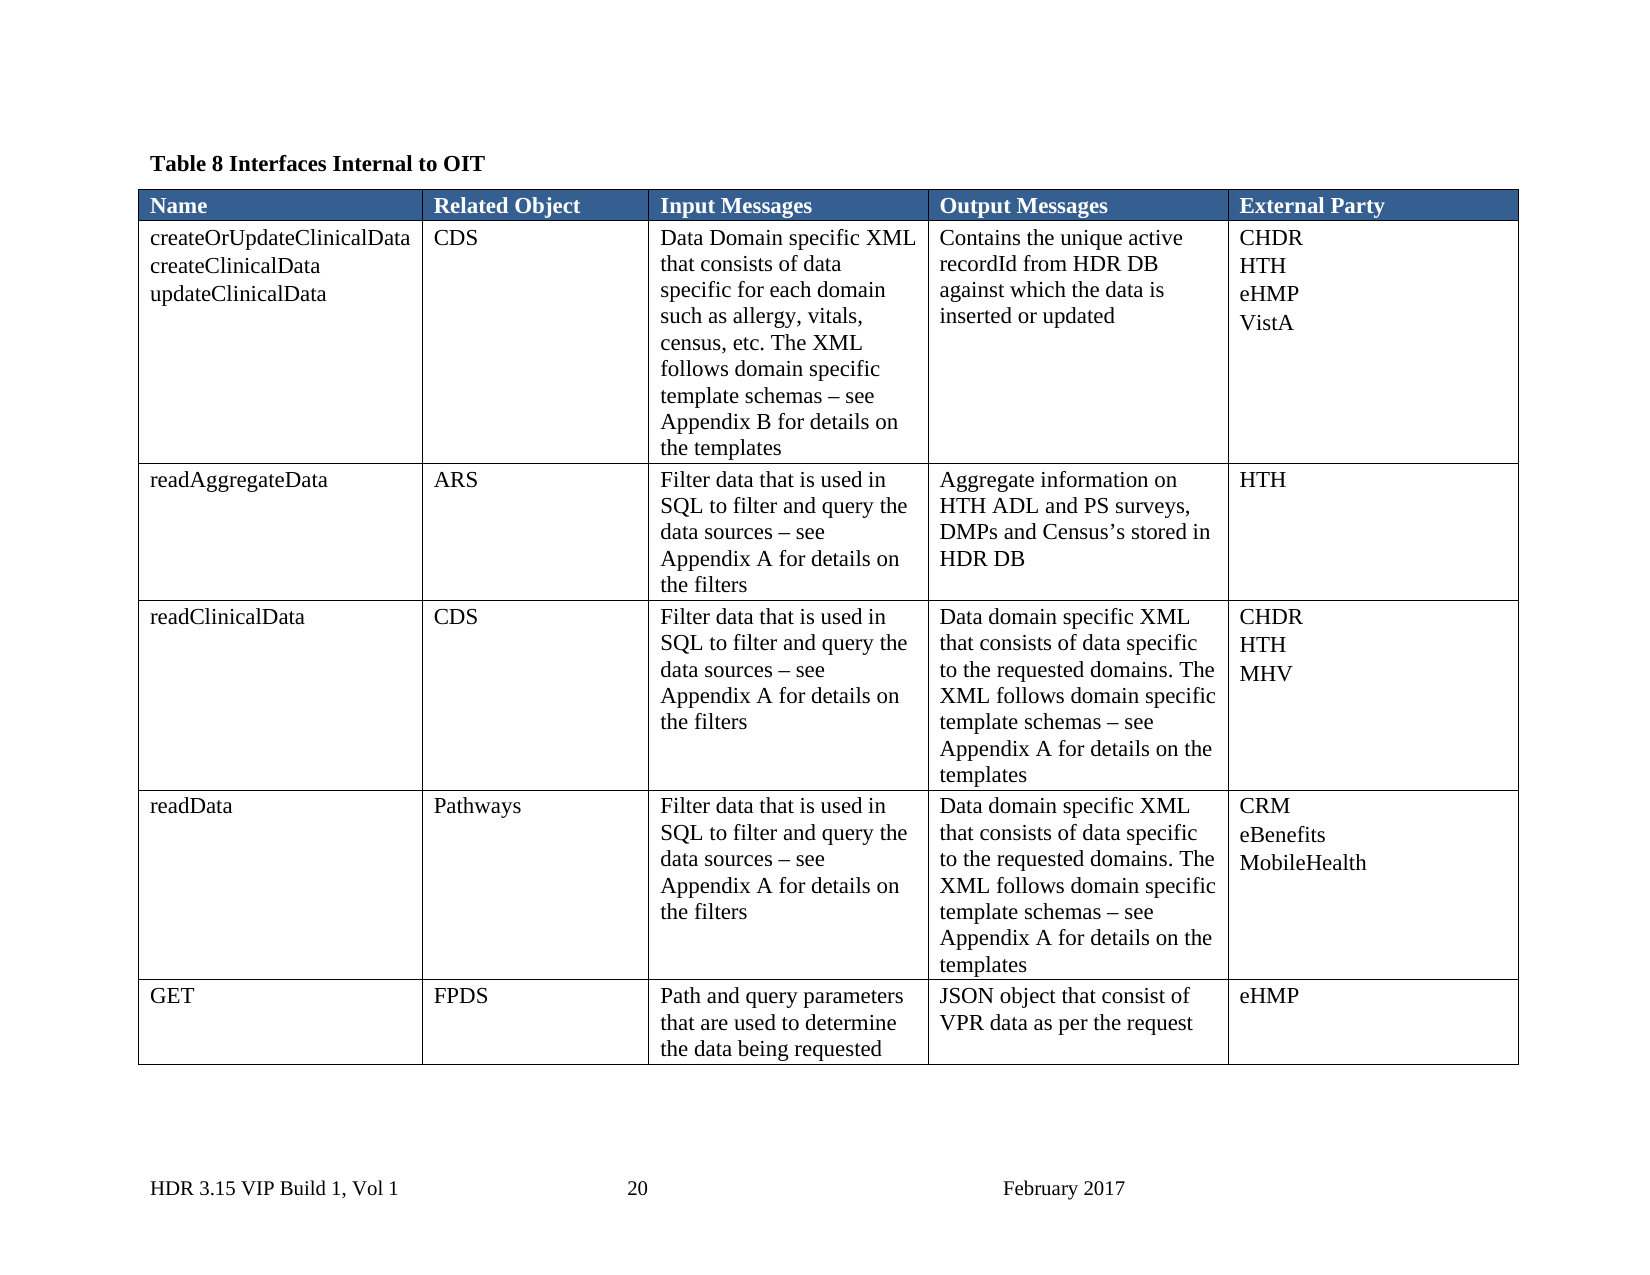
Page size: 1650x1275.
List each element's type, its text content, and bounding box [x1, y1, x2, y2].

table_header Name [139, 190, 422, 220]
table_cell Filter data that is used in SQL to filter and query the data sources – see Appendix A for details on the filters [649, 601, 928, 789]
table_cell ARS [423, 464, 648, 600]
table_header External Party [1229, 190, 1518, 220]
table_cell Aggregate information on HTH ADL and PS surveys, DMPs and Census’s stored in HDR DB [929, 464, 1228, 600]
table_cell Data domain specific XML that consists of data specific to the requested domains. The XML follows domain specific template schemas – see Appendix A for details on the templates [929, 601, 1228, 789]
table_cell Data domain specific XML that consists of data specific to the requested domains. The XML follows domain specific template schemas – see Appendix A for details on the templates [929, 791, 1228, 979]
table_cell HTH [1229, 464, 1518, 600]
table_cell createOrUpdateClinicalData createClinicalData updateClinicalData [139, 221, 422, 463]
table_cell Pathways [423, 791, 648, 979]
table_cell GET [139, 980, 422, 1063]
table_cell Path and query parameters that are used to determine the data being requested [649, 980, 928, 1063]
table_cell CRM eBenefits MobileHealth [1229, 791, 1518, 979]
table_cell CHDR HTH MHV [1229, 601, 1518, 789]
table_header Output Messages [929, 190, 1228, 220]
table_cell Filter data that is used in SQL to filter and query the data sources – see Appendix A for details on the filters [649, 464, 928, 600]
table_cell readClinicalData [139, 601, 422, 789]
table_cell CHDR HTH eHMP VistA [1229, 221, 1518, 463]
table_cell readData [139, 791, 422, 979]
table_cell Filter data that is used in SQL to filter and query the data sources – see Appendix A for details on the filters [649, 791, 928, 979]
table_cell Contains the unique active recordId from HDR DB against which the data is inserted or updated [929, 221, 1228, 463]
table_cell Data Domain specific XML that consists of data specific for each domain such as allergy, vitals, census, etc. The XML follows domain specific template schemas – see Appendix B for details on the templates [649, 221, 928, 463]
table_header Related Object [423, 190, 648, 220]
table_cell FPDS [423, 980, 648, 1063]
table_cell readAggregateData [139, 464, 422, 600]
table_cell CDS [423, 221, 648, 463]
table_cell eHMP [1229, 980, 1518, 1063]
table_cell CDS [423, 601, 648, 789]
text Table 8 Interfaces Internal to OIT [150, 150, 1500, 176]
table_cell JSON object that consist of VPR data as per the request [929, 980, 1228, 1063]
table_header Input Messages [649, 190, 928, 220]
